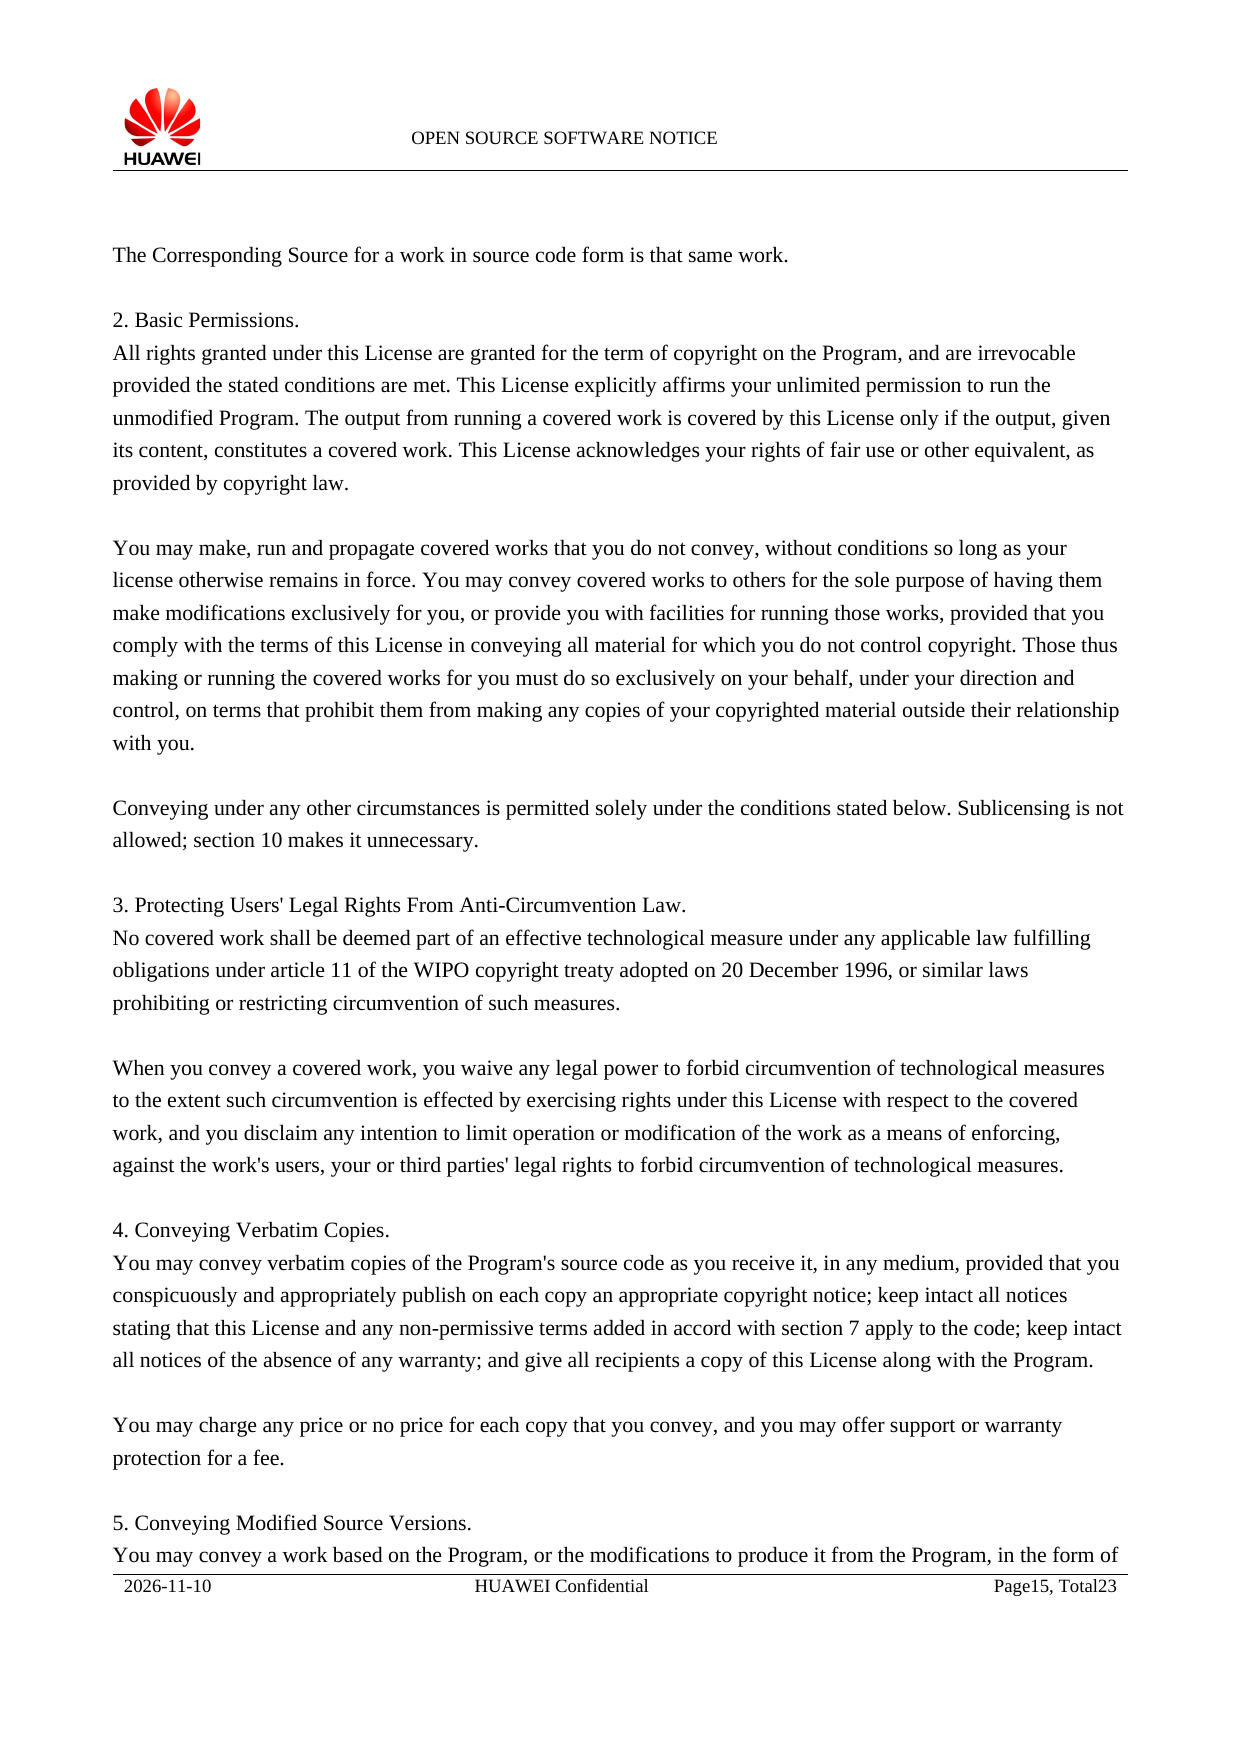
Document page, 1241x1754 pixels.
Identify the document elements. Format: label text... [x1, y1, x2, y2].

picture [124, 88, 201, 165]
